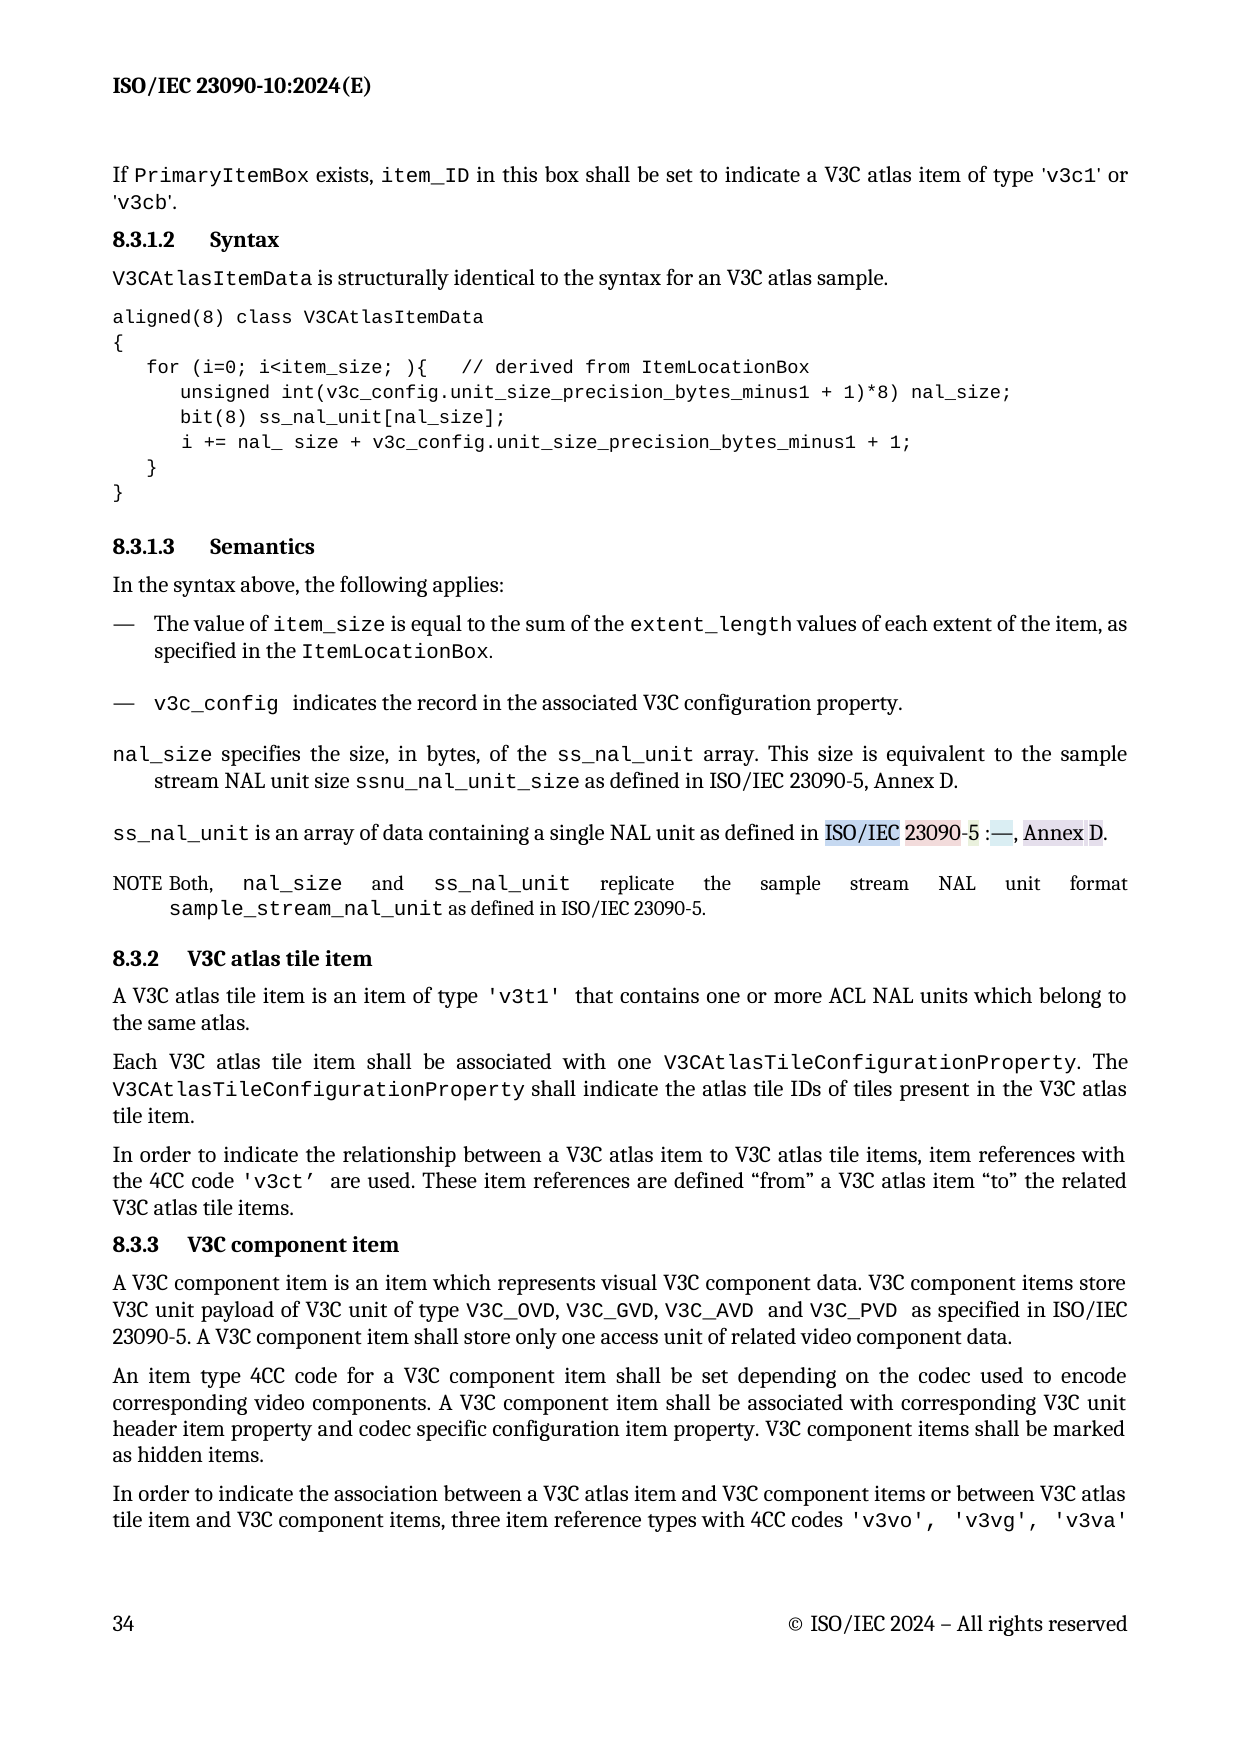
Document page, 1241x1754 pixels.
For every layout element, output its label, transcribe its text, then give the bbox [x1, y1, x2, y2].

text i += nal_ size + v3c_config.unit_size_precision_bytes_minus1 + 1; [112, 429, 1128, 454]
text NOTE Both, nal_size and ss_nal_unit replicate the sample stream NAL unit format sample_stream_nal_unit as defined in ISO/IEC 23090-5. [112, 872, 1128, 922]
subtitle Syntax [112, 228, 1128, 252]
list ss_nal_unit is an array of data containing a single NAL unit as defined in ISO/IEC 23090-5 :—, Annex D. [112, 820, 1128, 847]
list — The value of item_size is equal to the sum of the extent_length values of each extent of the item, as specified in the ItemLocationBox. [112, 611, 1128, 664]
text In the syntax above, the following applies: [112, 572, 1128, 598]
subtitle Semantics [112, 535, 1128, 559]
text If PrimaryItemBox exists, item_ID in this box shall be set to indicate a V3C atlas item of type 'v3c1' or 'v3cb'. [112, 161, 1128, 216]
text aligned(8) class V3CAtlasItemData [112, 304, 1128, 329]
text { [112, 329, 1128, 354]
text unsigned int(v3c_config.unit_size_precision_bytes_minus1 + 1)*8) nal_size; [112, 379, 1128, 404]
list nal_size specifies the size, in bytes, of the ss_nal_unit array. This size is equivalent to the sample stream NAL unit size ssnu_nal_unit_size as defined in ISO/IEC 23090-5, Annex D. [112, 741, 1128, 795]
text Each V3C atlas tile item shall be associated with one V3CAtlasTileConfigurationProperty. The V3CAtlasTileConfigurationProperty shall indicate the atlas tile IDs of tiles present in the V3C atlas tile item. [112, 1049, 1128, 1129]
text A V3C component item is an item which represents visual V3C component data. V3C component items store V3C unit payload of V3C unit of type V3C_OVD, V3C_GVD, V3C_AVD and V3C_PVD as specified in ISO/IEC 23090-5. A V3C component item shall store only one access unit of related video component data. [112, 1270, 1128, 1350]
text for (i=0; i<item_size; ){ // derived from ItemLocationBox [112, 354, 1128, 379]
subtitle V3C atlas tile item [112, 947, 1128, 971]
text V3CAtlasItemData is structurally identical to the syntax for an V3C atlas sample. [112, 265, 1128, 292]
text } [112, 454, 1128, 479]
text A V3C atlas tile item is an item of type 'v3t1' that contains one or more ACL NAL units which belong to the same atlas. [112, 983, 1128, 1037]
text } [112, 479, 1128, 504]
subtitle V3C component item [112, 1234, 1128, 1258]
list — v3c_config indicates the record in the associated V3C configuration property. [112, 689, 1128, 716]
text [112, 1481, 1128, 1535]
text In order to indicate the relationship between a V3C atlas item to V3C atlas tile items, item references with the 4CC code 'v3ct’ are used. These item references are defined “from” a V3C atlas item “to” the related V3C atlas tile items. [112, 1142, 1128, 1221]
text bit(8) ss_nal_unit[nal_size]; [112, 404, 1128, 429]
text An item type 4CC code for a V3C component item shall be set depending on the codec used to encode corresponding video components. A V3C component item shall be associated with corresponding V3C unit header item property and codec specific configuration item property. V3C component items shall be marked as hidden items. [112, 1363, 1128, 1468]
